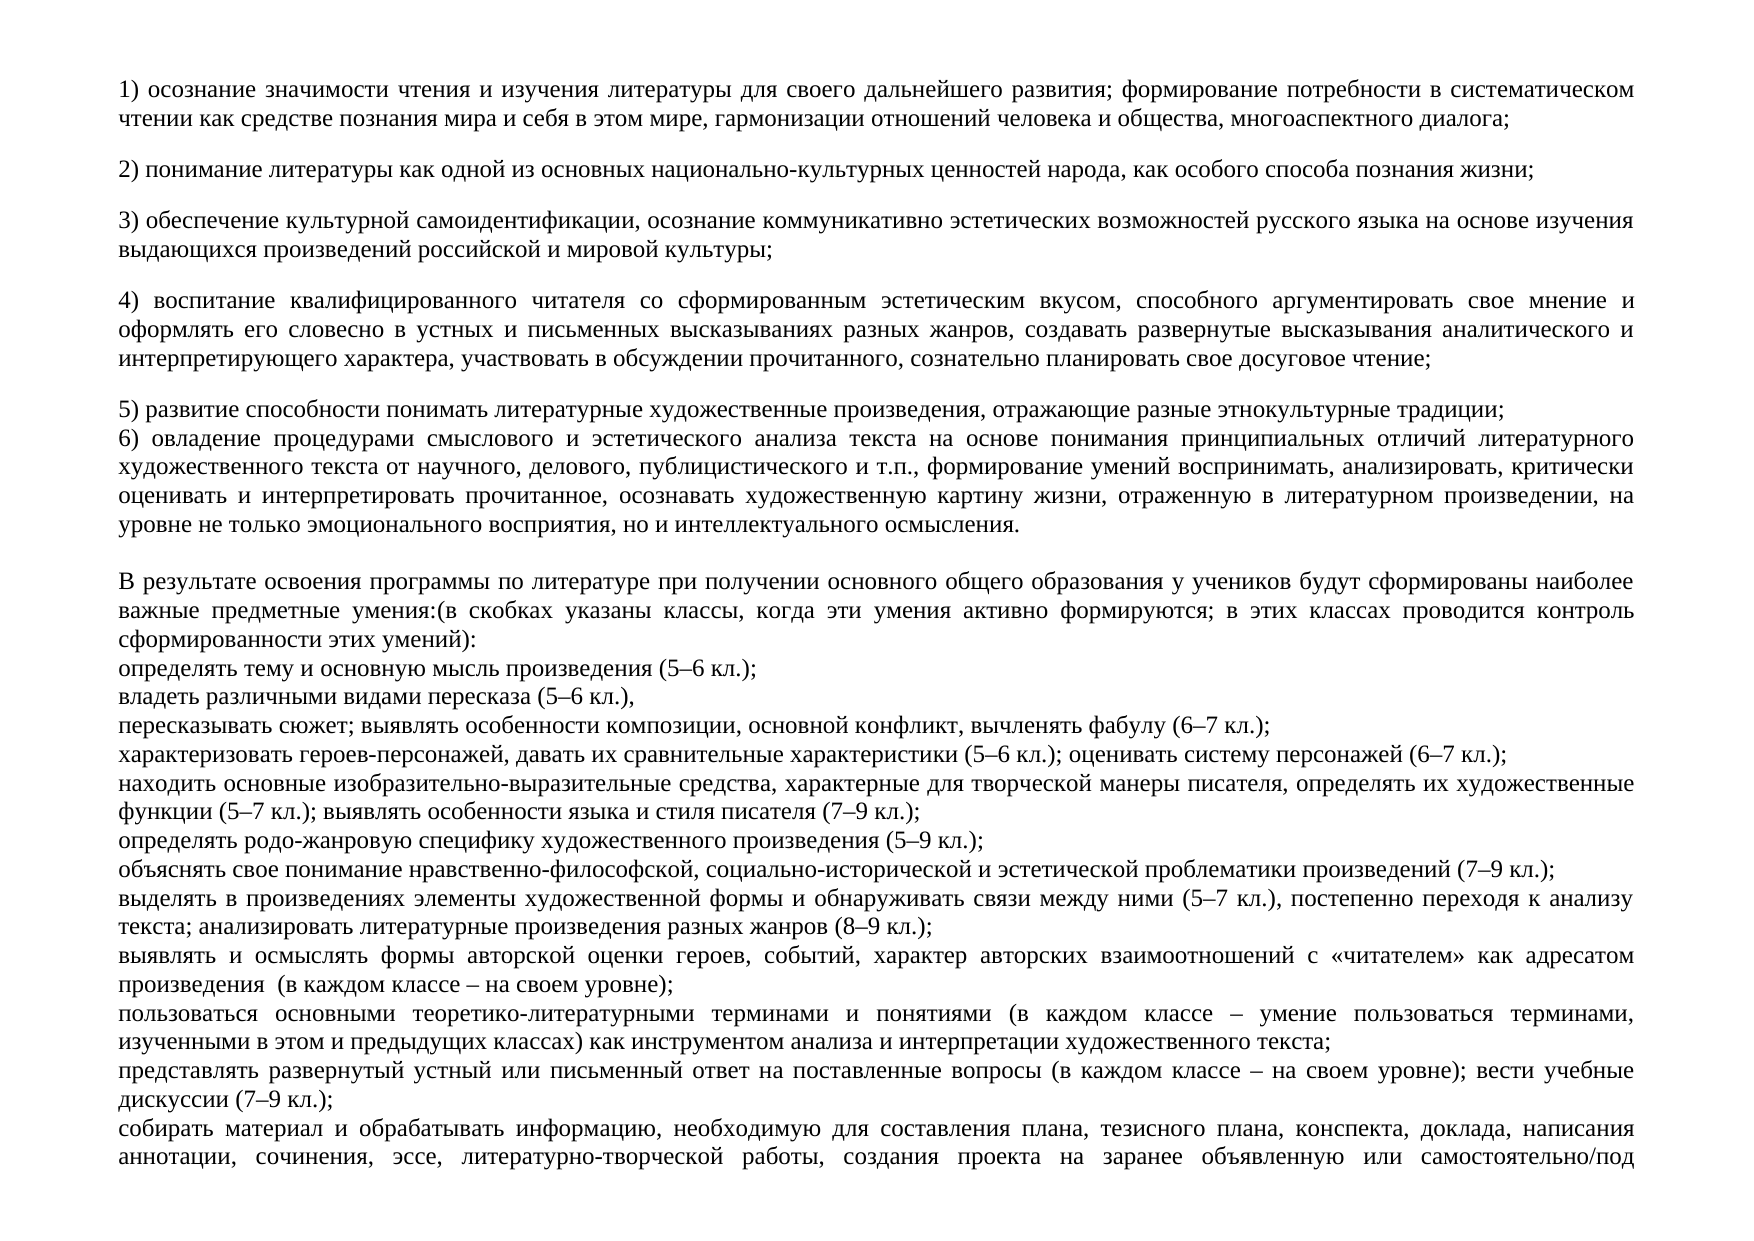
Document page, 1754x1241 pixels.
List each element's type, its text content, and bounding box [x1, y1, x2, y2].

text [118, 1113, 1636, 1170]
text характеризовать героев-персонажей, давать их сравнительные характеристики (5–6 кл.); оценивать систему персонажей (6–7 кл.); [118, 739, 1636, 768]
text определять тему и основную мысль произведения (5–6 кл.); [118, 653, 1636, 681]
text пользоваться основными теоретико-литературными терминами и понятиями (в каждом классе – умение пользоваться терминами, изученными в этом и предыдущих классах) как инструментом анализа и интерпретации художественного текста; [118, 998, 1636, 1055]
text 6) овладение процедурами смыслового и эстетического анализа текста на основе понимания принципиальных отличий литературного художественного текста от научного, делового, публицистического и т.п., формирование умений воспринимать, анализировать, критически оценивать и интерпретировать прочитанное, осознавать художественную картину жизни, отраженную в литературном произведении, на уровне не только эмоционального восприятия, но и интеллектуального осмысления. [118, 423, 1636, 538]
text 3) обеспечение культурной самоидентификации, осознание коммуникативно эстетических возможностей русского языка на основе изучения выдающихся произведений российской и мировой культуры; [118, 205, 1636, 263]
text В результате освоения программы по литературе при получении основного общего образования у учеников будут сформированы наиболее важные предметные умения:(в скобках указаны классы, когда эти умения активно формируются; в этих классах проводится контроль сформированности этих умений): [118, 566, 1636, 653]
text объяснять свое понимание нравственно-философской, социально-исторической и эстетической проблематики произведений (7–9 кл.); [118, 854, 1636, 883]
text 4) воспитание квалифицированного читателя со сформированным эстетическим вкусом, способного аргументировать свое мнение и оформлять его словесно в устных и письменных высказываниях разных жанров, создавать развернутые высказывания аналитического и интерпретирующего характера, участвовать в обсуждении прочитанного, сознательно планировать свое досуговое чтение; [118, 285, 1636, 371]
text владеть различными видами пересказа (5–6 кл.), [118, 681, 1636, 710]
text представлять развернутый устный или письменный ответ на поставленные вопросы (в каждом классе – на своем уровне); вести учебные дискуссии (7–9 кл.); [118, 1055, 1636, 1113]
text выделять в произведениях элементы художественной формы и обнаруживать связи между ними (5–7 кл.), постепенно переходя к анализу текста; анализировать литературные произведения разных жанров (8–9 кл.); [118, 883, 1636, 940]
text выявлять и осмыслять формы авторской оценки героев, событий, характер авторских взаимоотношений с «читателем» как адресатом произведения (в каждом классе – на своем уровне); [118, 940, 1636, 998]
text находить основные изобразительно-выразительные средства, характерные для творческой манеры писателя, определять их художественные функции (5–7 кл.); выявлять особенности языка и стиля писателя (7–9 кл.); [118, 768, 1636, 825]
text 1) осознание значимости чтения и изучения литературы для своего дальнейшего развития; формирование потребности в систематическом чтении как средстве познания мира и себя в этом мире, гармонизации отношений человека и общества, многоаспектного диалога; [118, 74, 1636, 131]
text 5) развитие способности понимать литературные художественные произведения, отражающие разные этнокультурные традиции; [118, 394, 1636, 423]
text определять родо-жанровую специфику художественного произведения (5–9 кл.); [118, 825, 1636, 854]
text пересказывать сюжет; выявлять особенности композиции, основной конфликт, вычленять фабулу (6–7 кл.); [118, 710, 1636, 739]
text 2) понимание литературы как одной из основных национально-культурных ценностей народа, как особого способа познания жизни; [118, 154, 1636, 183]
